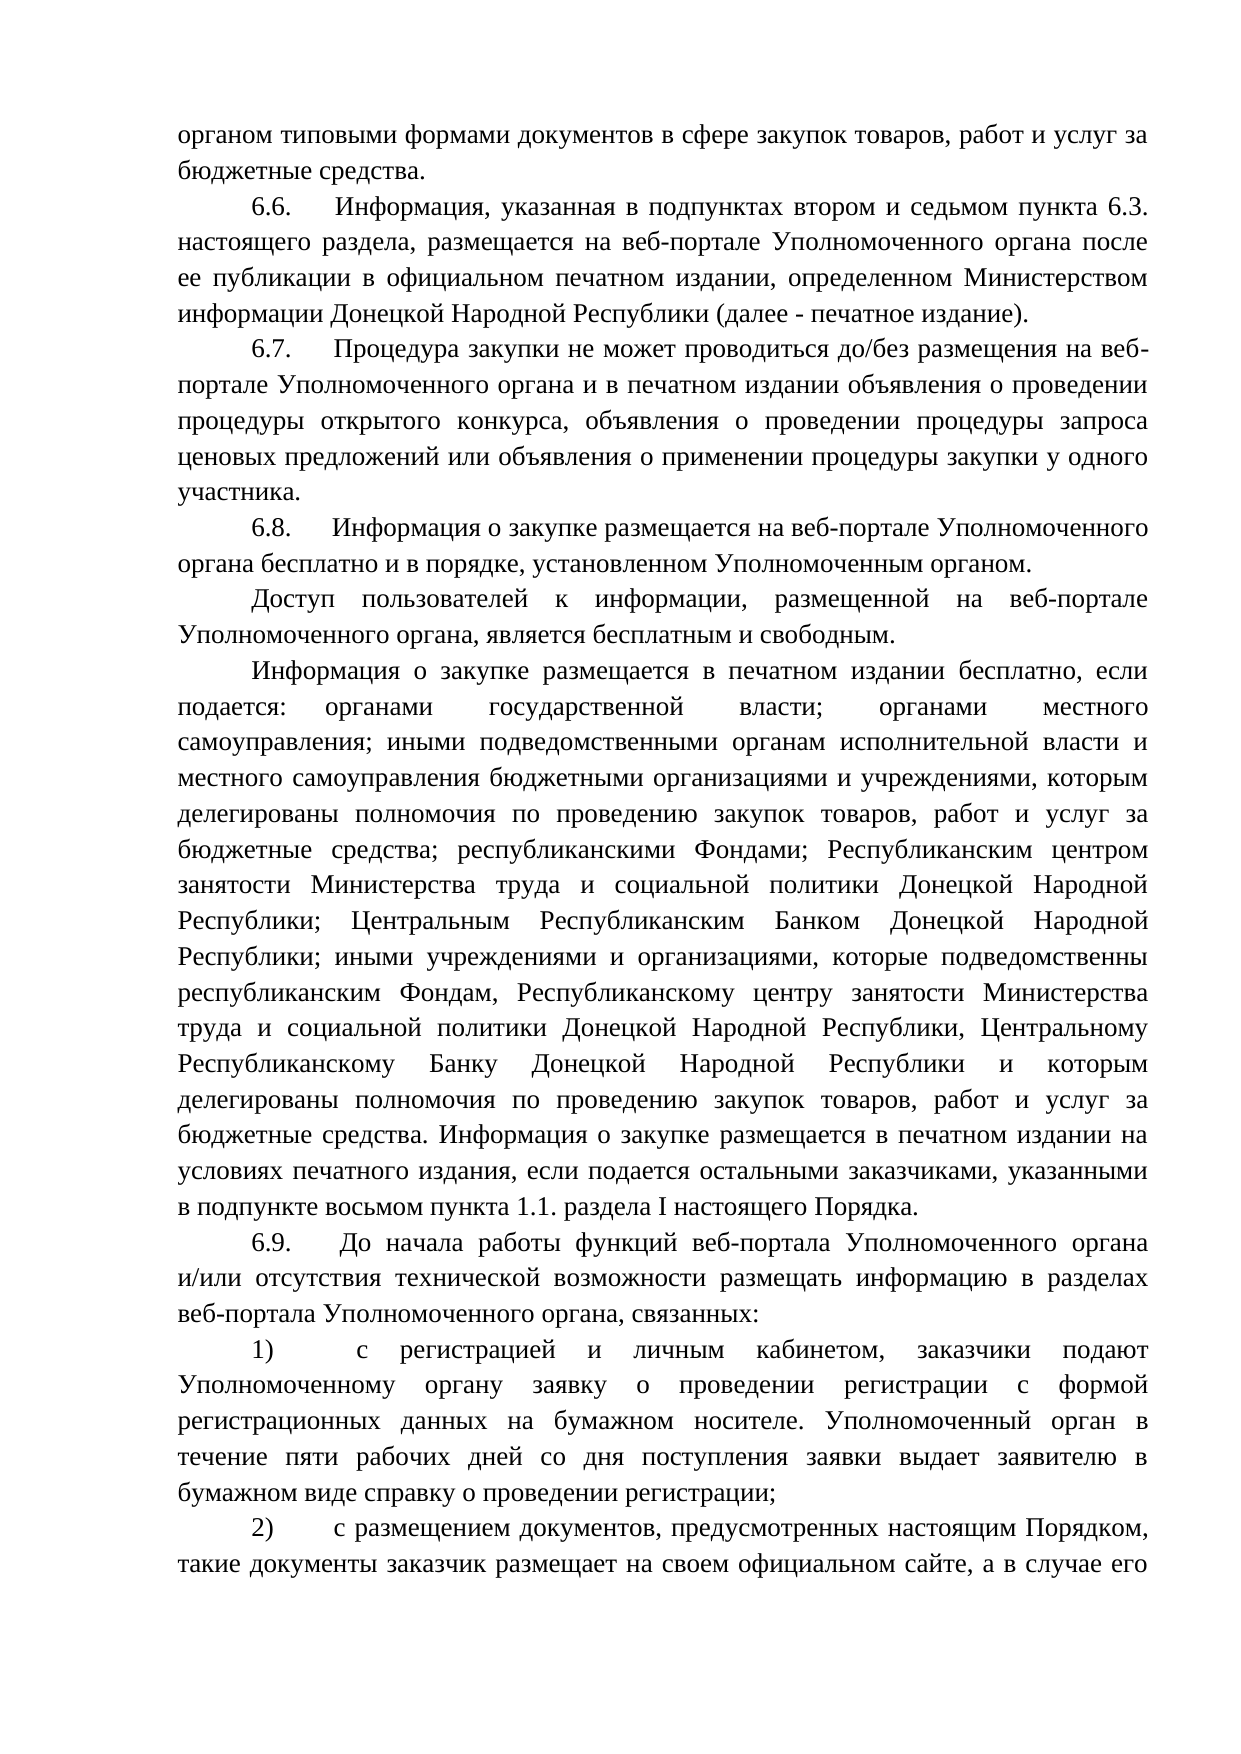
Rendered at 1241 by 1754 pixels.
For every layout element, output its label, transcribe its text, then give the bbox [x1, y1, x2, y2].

text Доступ пользователей к информации, размещенной на веб-портале Уполномоченного органа, является бесплатным и свободным. [177, 583, 1149, 649]
list Процедура закупки не может проводиться до/без размещения на вебпортале Уполномоченного органа и в печатном издании объявления о проведении процедуры открытого конкурса, объявления о проведении процедуры запроса ценовых предложений или объявления о применении процедуры закупки у одного участника. [177, 332, 1149, 507]
text Информация о закупке размещается в печатном издании бесплатно, если подается: органами государственной власти; органами местного самоуправления; иными подведомственными органам исполнительной власти и местного самоуправления бюджетными организациями и учреждениями, которым делегированы полномочия по проведению закупок товаров, работ и услуг за бюджетные средства; республиканскими Фондами; Республиканским центром занятости Министерства труда и социальной политики Донецкой Народной Республики; Центральным Республиканским Банком Донецкой Народной Республики; иными учреждениями и организациями, которые подведомственны республиканским Фондам, Республиканскому центру занятости Министерства труда и социальной политики Донецкой Народной Республики, Центральному Республиканскому Банку Донецкой Народной Республики и которым делегированы полномочия по проведению закупок товаров, работ и услуг за бюджетные средства. Информация о закупке размещается в печатном издании на условиях печатного издания, если подается остальными заказчиками, указанными в подпункте восьмом пункта 1.1. раздела I настоящего Порядка. [177, 654, 1149, 1221]
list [177, 1512, 1149, 1578]
list До начала работы функций веб-портала Уполномоченного органа и/или отсутствия технической возможности размещать информацию в разделах веб-портала Уполномоченного органа, связанных: [177, 1226, 1149, 1328]
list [177, 118, 1149, 185]
list с регистрацией и личным кабинетом, заказчики подают Уполномоченному органу заявку о проведении регистрации с формой регистрационных данных на бумажном носителе. Уполномоченный орган в течение пяти рабочих дней со дня поступления заявки выдает заявителю в бумажном виде справку о проведении регистрации; [177, 1333, 1149, 1507]
list Информация, указанная в подпунктах втором и седьмом пункта 6.3. настоящего раздела, размещается на веб-портале Уполномоченного органа после ее публикации в официальном печатном издании, определенном Министерством информации Донецкой Народной Республики (далее - печатное издание). [177, 189, 1149, 328]
list Информация о закупке размещается на веб-портале Уполномоченного органа бесплатно и в порядке, установленном Уполномоченным органом. [177, 511, 1149, 578]
